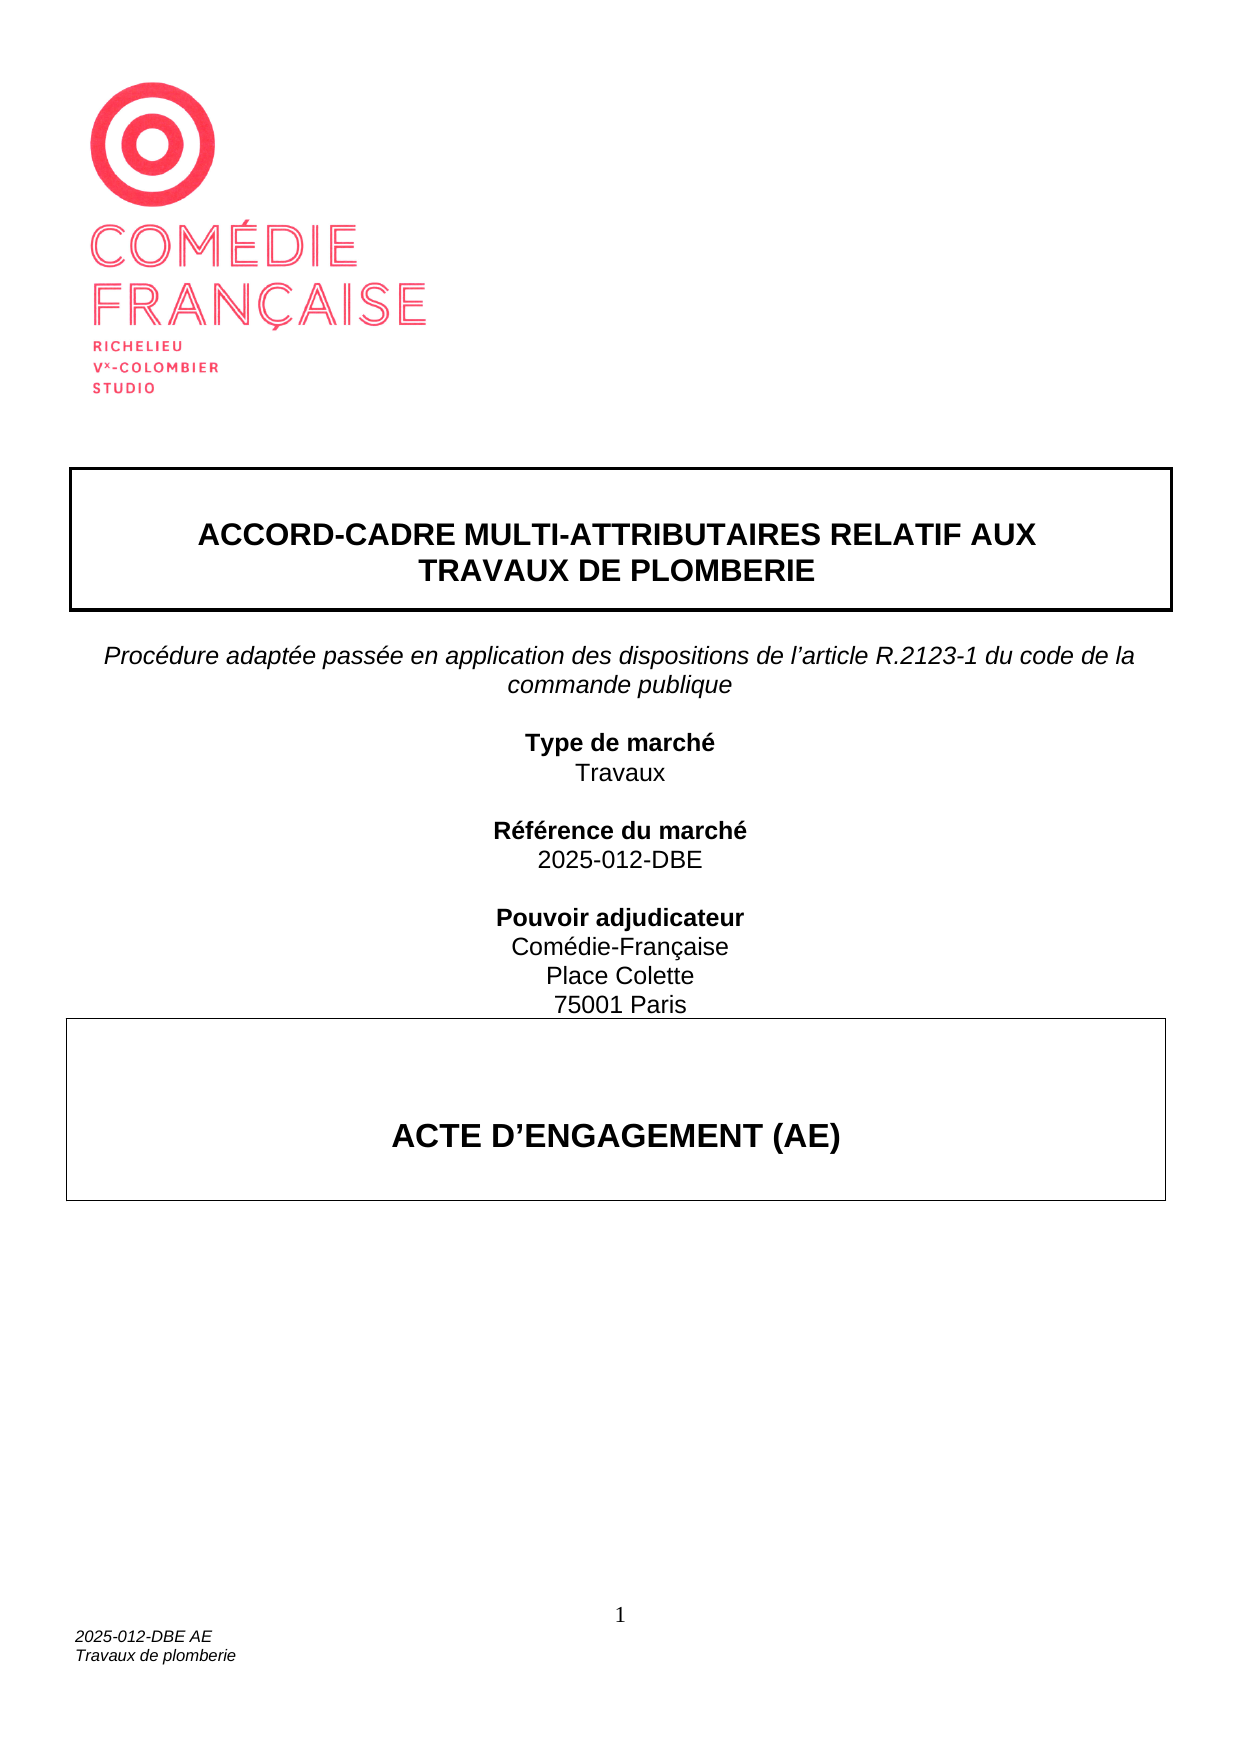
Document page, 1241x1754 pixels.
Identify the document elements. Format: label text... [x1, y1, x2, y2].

text 2025-012-DBE [83, 844, 1157, 874]
text Procédure adaptée passée en application des dispositions de l’article R.2123-1 du code de la commande publique [83, 640, 1157, 699]
text Comédie-Française [75, 932, 1165, 961]
text Travaux [83, 757, 1157, 786]
text Référence du marché [83, 815, 1157, 844]
text Type de marché [83, 728, 1157, 757]
picture [74, 72, 430, 398]
text Place Colette [75, 961, 1165, 989]
text 75001 Paris [75, 989, 1165, 1018]
text ACTE D’ENGAGEMENT (AE) [67, 1112, 1165, 1154]
text Pouvoir adjudicateur [83, 903, 1157, 932]
